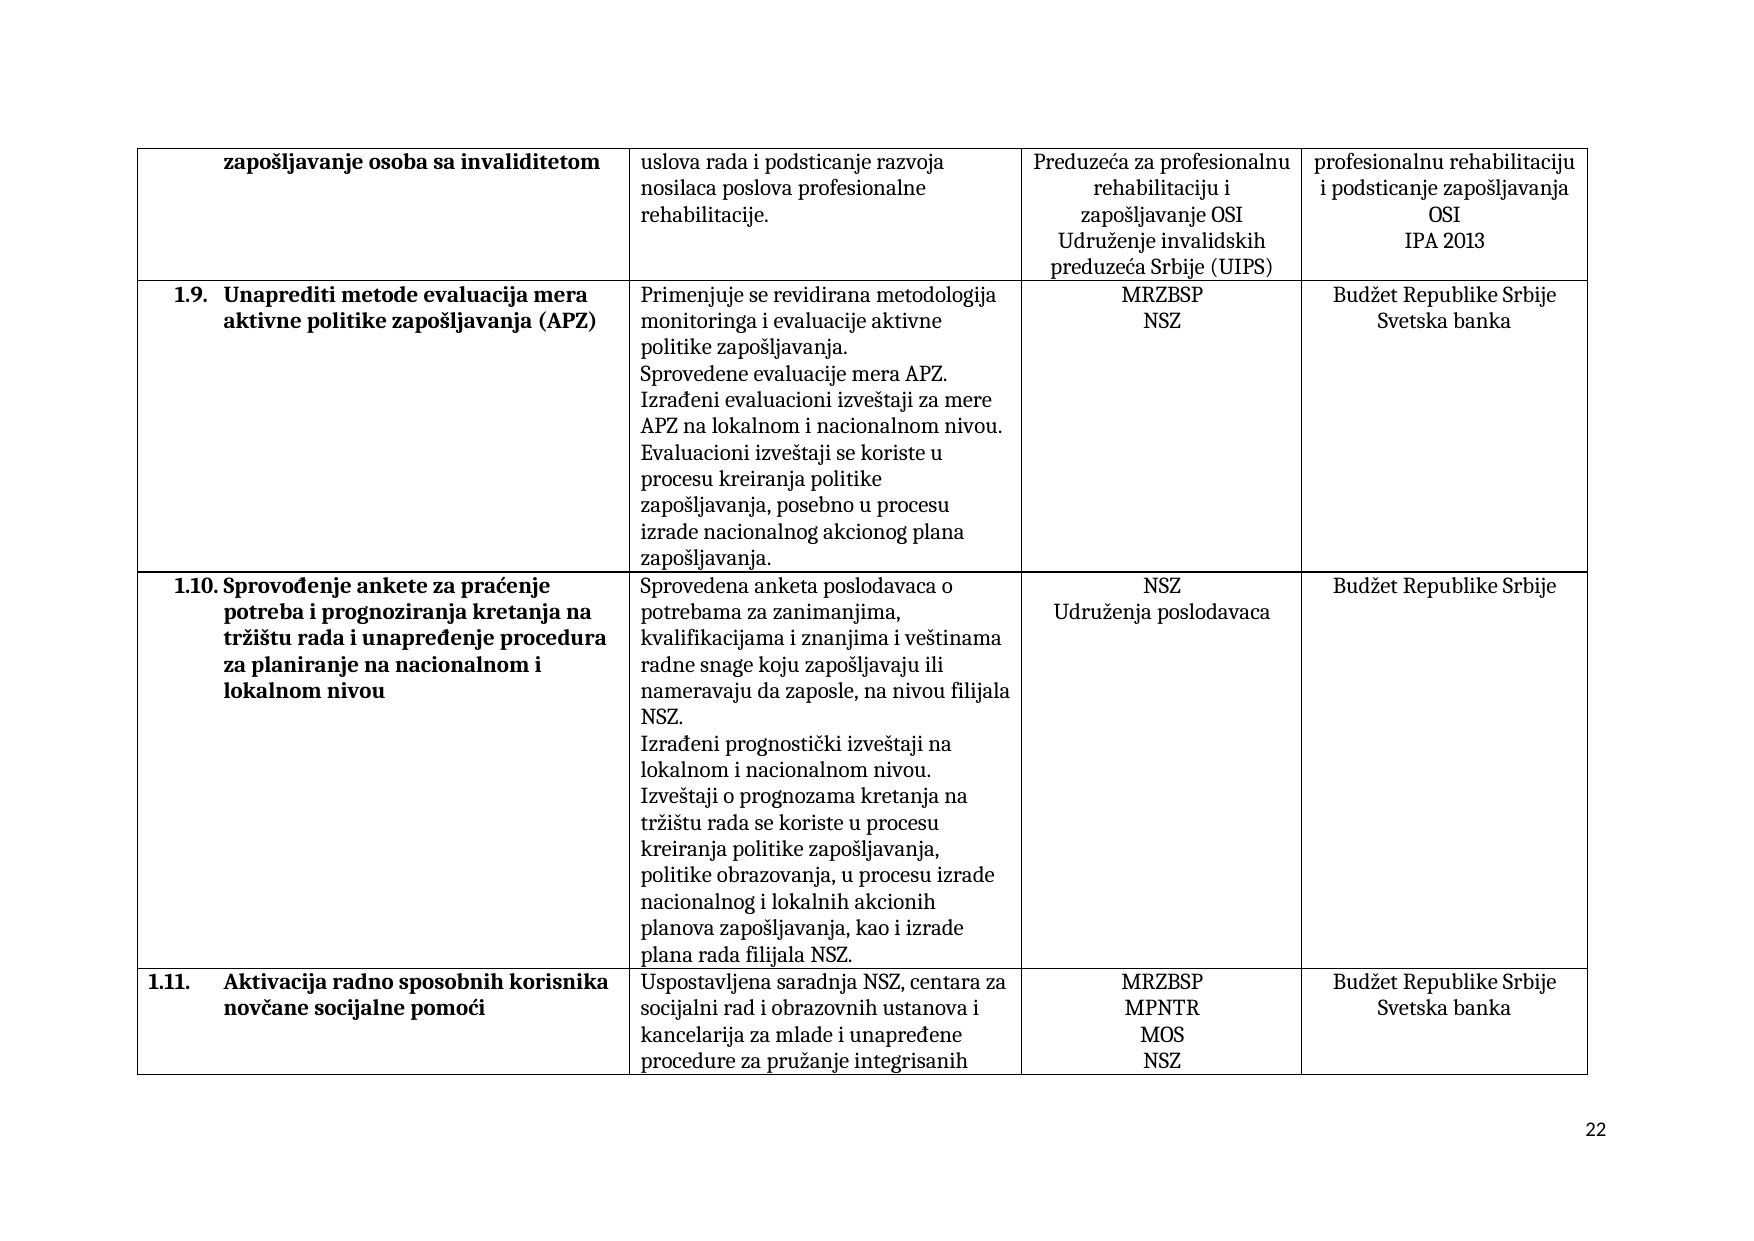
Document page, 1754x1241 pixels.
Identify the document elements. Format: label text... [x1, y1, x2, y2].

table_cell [1302, 149, 1587, 280]
table_cell Budžet Republike Srbije [1302, 573, 1587, 968]
table_cell MRZBSP NSZ [1022, 281, 1301, 571]
table_cell NSZ Udruženja poslodavaca [1022, 573, 1301, 968]
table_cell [1022, 969, 1301, 1074]
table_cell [138, 149, 629, 280]
table_cell Unaprediti metode evaluacija mera aktivne politike zapošljavanja (APZ) [138, 281, 629, 571]
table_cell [1302, 969, 1587, 1074]
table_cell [630, 149, 1021, 280]
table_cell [138, 969, 629, 1074]
table_cell Sprovođenje ankete za praćenje potreba i prognoziranja kretanja na tržištu rada i unapređenje procedura za planiranje na nacionalnom i lokalnom nivou [138, 573, 629, 968]
table_cell Budžet Republike Srbije Svetska banka [1302, 281, 1587, 571]
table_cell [1022, 149, 1301, 280]
table_cell Sprovedena anketa poslodavaca o potrebama za zanimanjima, kvalifikacijama i znanjima i veštinama radne snage koju zapošljavaju ili nameravaju da zaposle, na nivou filijala NSZ. Izrađeni prognostički izveštaji na lokalnom i nacionalnom nivou. Izveštaji o prognozama kretanja na tržištu rada se koriste u procesu kreiranja politike zapošljavanja, politike obrazovanja, u procesu izrade nacionalnog i lokalnih akcionih planova zapošljavanja, kao i izrade plana rada filijala NSZ. [630, 573, 1021, 968]
table_cell Primenjuje se revidirana metodologija monitoringa i evaluacije aktivne politike zapošljavanja. Sprovedene evaluacije mera APZ. Izrađeni evaluacioni izveštaji za mere APZ na lokalnom i nacionalnom nivou. Evaluacioni izveštaji se koriste u procesu kreiranja politike zapošljavanja, posebno u procesu izrade nacionalnog akcionog plana zapošljavanja. [630, 281, 1021, 571]
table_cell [630, 969, 1021, 1074]
